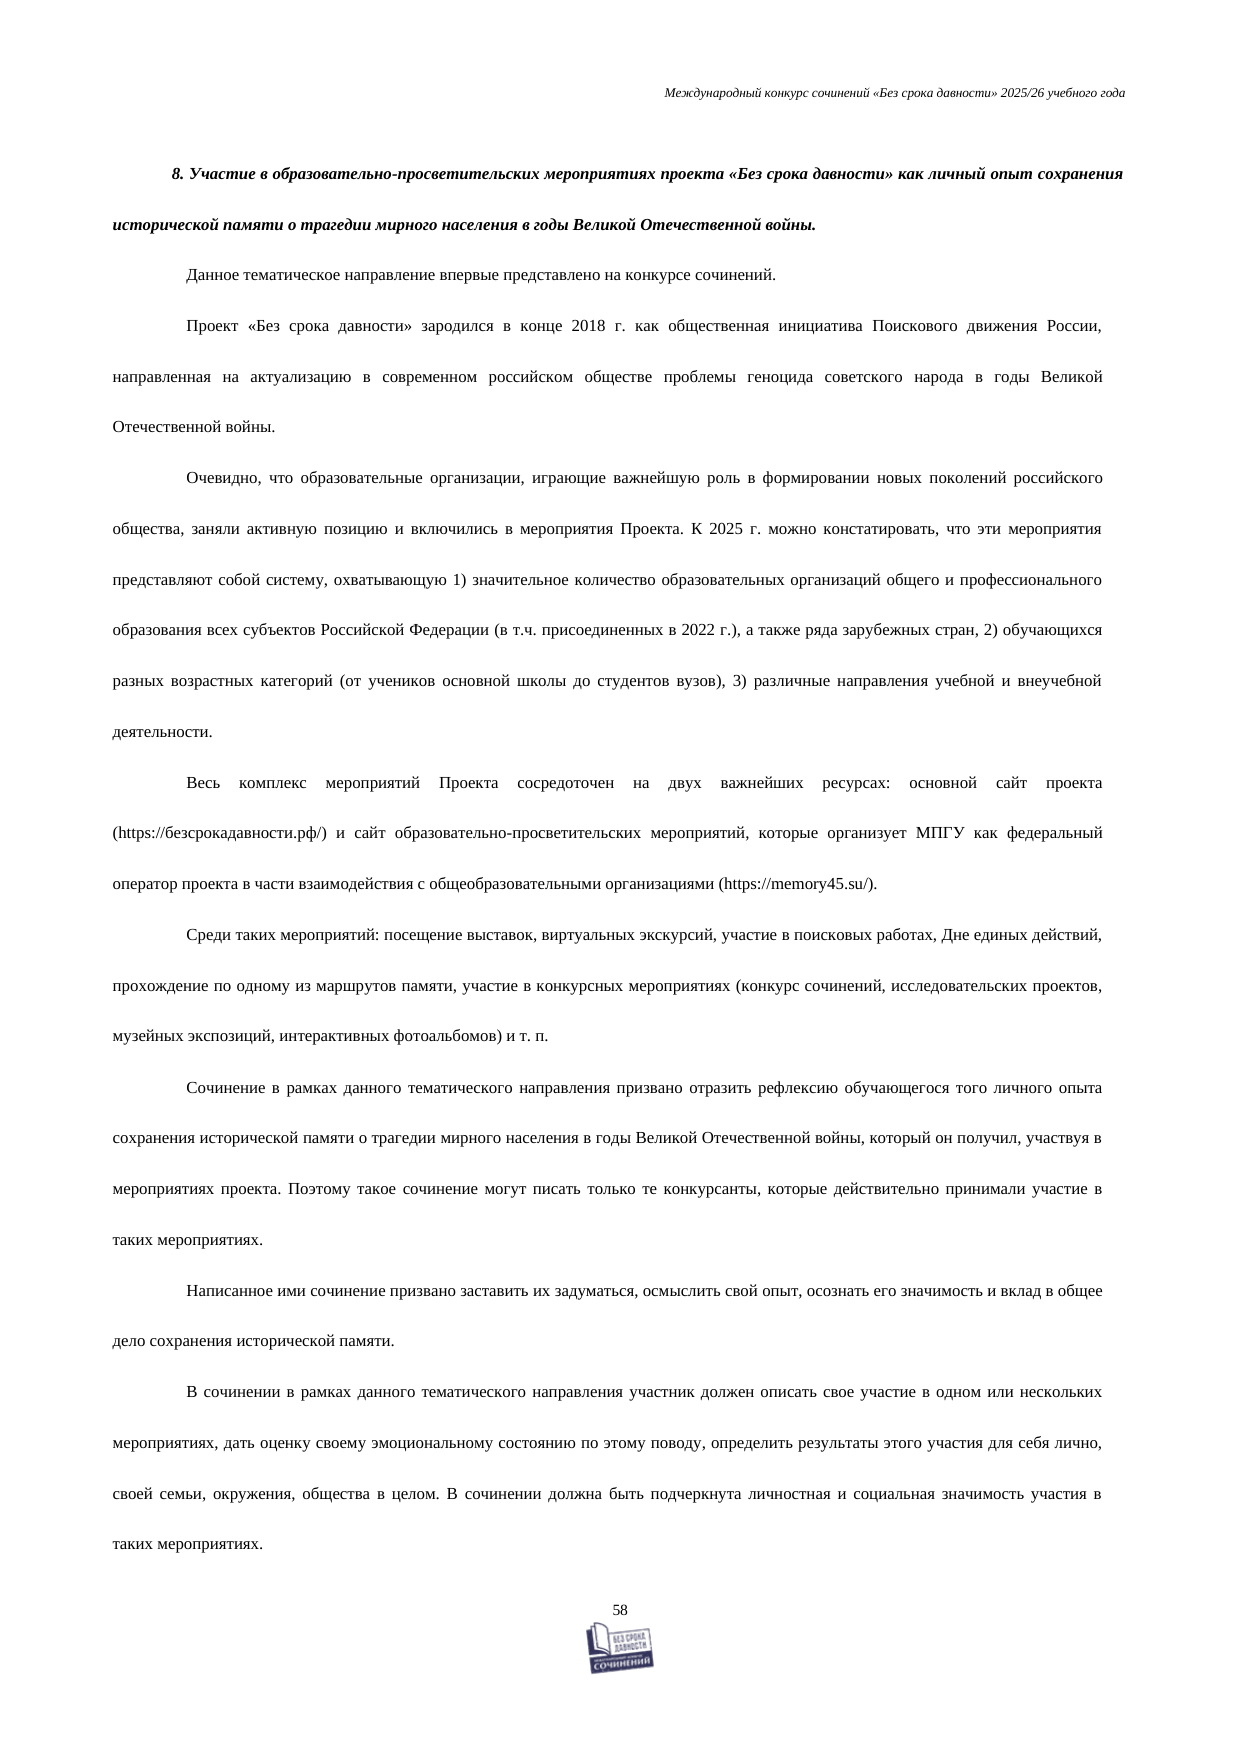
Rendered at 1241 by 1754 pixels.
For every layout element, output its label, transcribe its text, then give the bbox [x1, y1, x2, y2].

text Весь комплекс мероприятий Проекта сосредоточен на двух важнейших ресурсах: основной сайт проекта (https://безсрокадавности.рф/) и сайт образовательно-просветительских мероприятий, которые организует МПГУ как федеральный оператор проекта в части взаимодействия с общеобразовательными организациями (https://memory45.su/). [112, 758, 1104, 893]
text Проект «Без срока давности» зародился в конце 2018 г. как общественная инициатива Поискового движения России, направленная на актуализацию в современном российском обществе проблемы геноцида советского народа в годы Великой Отечественной войны. [112, 302, 1104, 437]
text Написанное ими сочинение призвано заставить их задуматься, осмыслить свой опыт, осознать его значимость и вклад в общее дело сохранения исторической памяти. [112, 1266, 1104, 1350]
text Сочинение в рамках данного тематического направления призвано отразить рефлексию обучающегося того личного опыта сохранения исторической памяти о трагедии мирного населения в годы Великой Отечественной войны, который он получил, участвуя в мероприятиях проекта. Поэтому такое сочинение могут писать только те конкурсанты, которые действительно принимали участие в таких мероприятиях. [112, 1063, 1104, 1249]
text Среди таких мероприятий: посещение выставок, виртуальных экскурсий, участие в поисковых работах, Дне единых действий, прохождение по одному из маршрутов памяти, участие в конкурсных мероприятиях (конкурс сочинений, исследовательских проектов, музейных экспозиций, интерактивных фотоальбомов) и т. п. [112, 911, 1104, 1046]
text В сочинении в рамках данного тематического направления участник должен описать свое участие в одном или нескольких мероприятиях, дать оценку своему эмоциональному состоянию по этому поводу, определить результаты этого участия для себя лично, своей семьи, окружения, общества в целом. В сочинении должна быть подчеркнута личностная и социальная значимость участия в таких мероприятиях. [112, 1368, 1104, 1553]
text 8. Участие в образовательно-просветительских мероприятиях проекта «Без срока давности» как личный опыт сохранения исторической памяти о трагедии мирного населения в годы Великой Отечественной войны. [112, 150, 1128, 234]
text Данное тематическое направление впервые представлено на конкурсе сочинений. [112, 251, 1104, 284]
picture [572, 1619, 668, 1681]
text Очевидно, что образовательные организации, играющие важнейшую роль в формировании новых поколений российского общества, заняли активную позицию и включились в мероприятия Проекта. К 2025 г. можно констатировать, что эти мероприятия представляют собой систему, охватывающую 1) значительное количество образовательных организаций общего и профессионального образования всех субъектов Российской Федерации (в т.ч. присоединенных в 2022 г.), а также ряда зарубежных стран, 2) обучающихся разных возрастных категорий (от учеников основной школы до студентов вузов), 3) различные направления учебной и внеучебной деятельности. [112, 454, 1104, 741]
